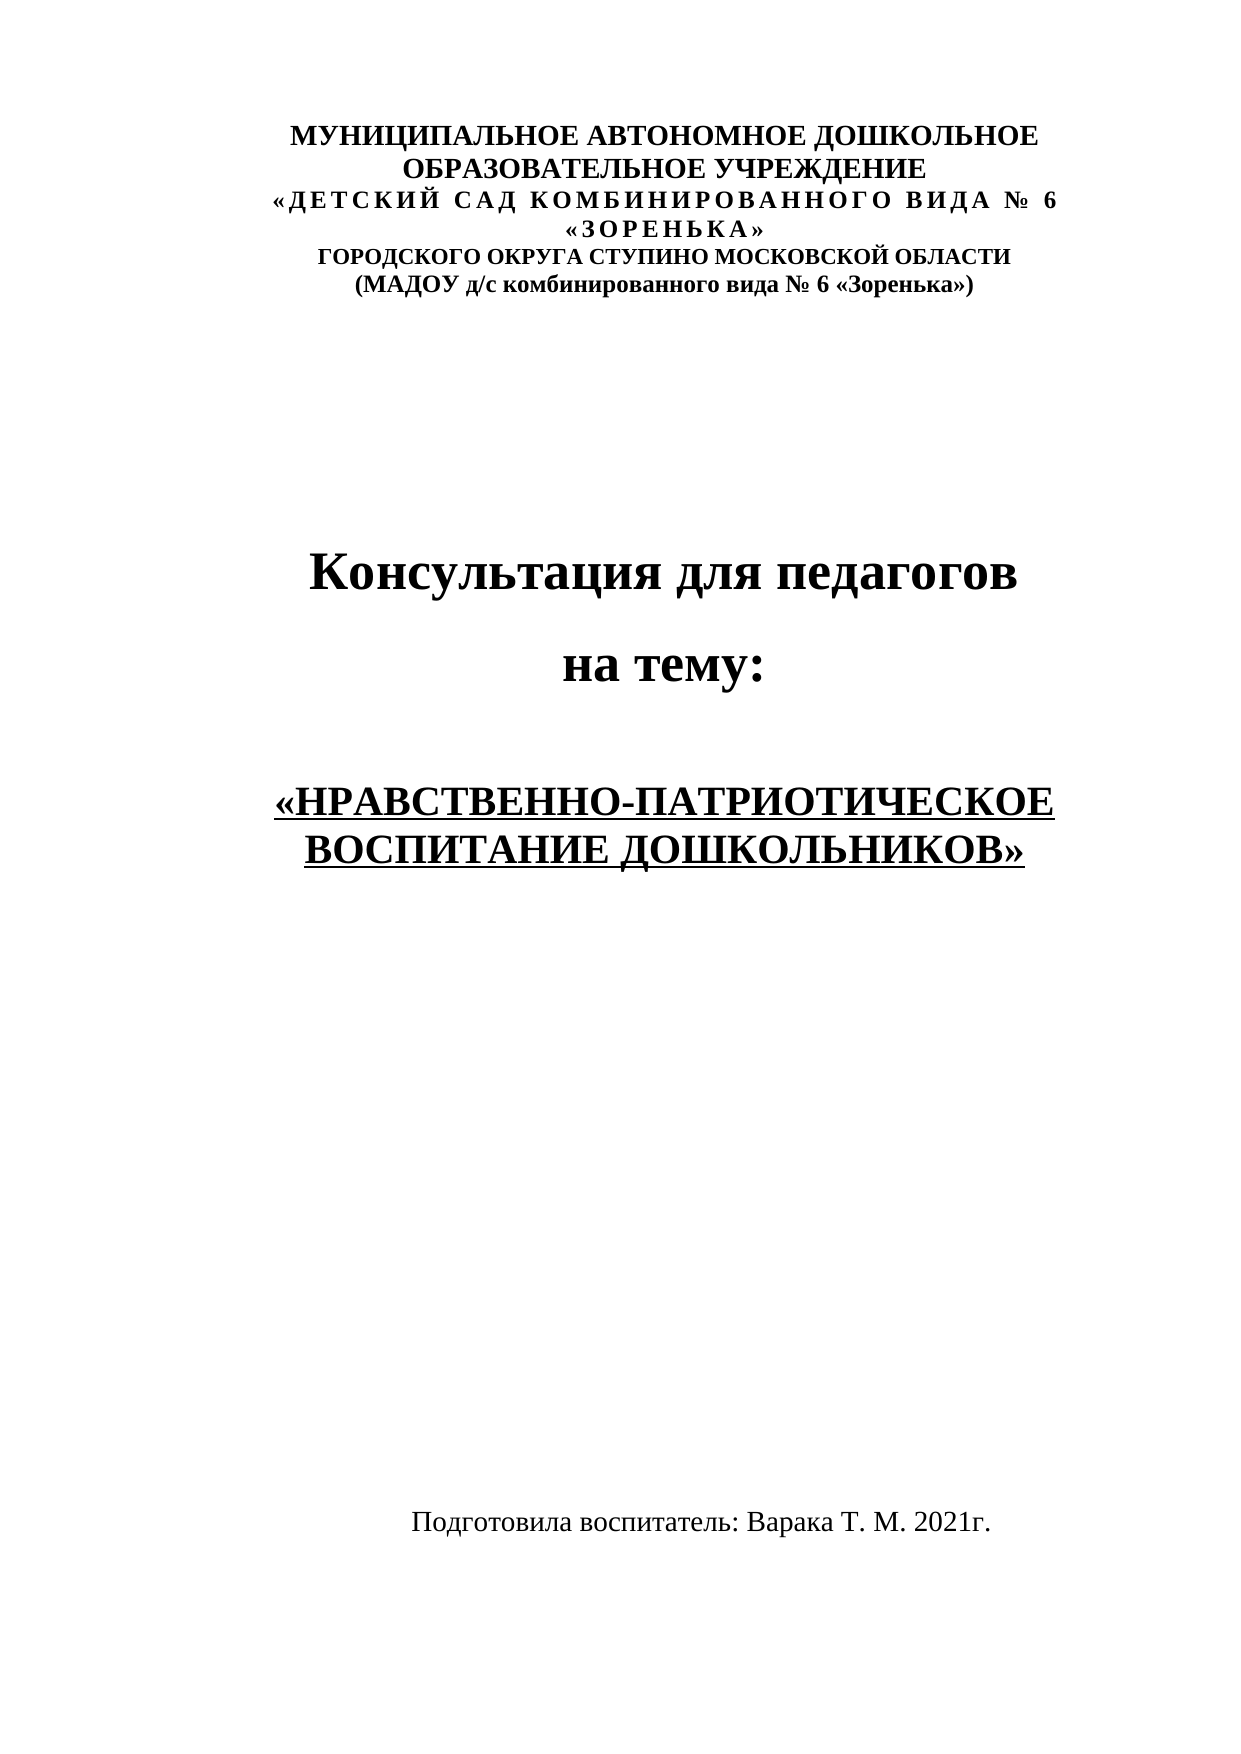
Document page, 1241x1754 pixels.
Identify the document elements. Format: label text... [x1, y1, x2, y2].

text (МАДОУ д/с комбинированного вида № 6 «Зоренька») [177, 269, 1152, 298]
text «ДЕТСКИЙ САД КОМБИНИРОВАННОГО ВИДА № 6 «ЗОРЕНЬКА» [177, 185, 1152, 243]
text на тему: [177, 631, 1152, 693]
text ГОРОДСКОГО ОКРУГА СТУПИНО МОСКОВСКОЙ ОБЛАСТИ [177, 243, 1152, 269]
text Консультация для педагогов [177, 539, 1152, 601]
text «НРАВСТВЕННО-ПАТРИОТИЧЕСКОЕ ВОСПИТАНИЕ ДОШКОЛЬНИКОВ» [177, 776, 1152, 872]
text МУНИЦИПАЛЬНОЕ АВТОНОМНОЕ ДОШКОЛЬНОЕ ОБРАЗОВАТЕЛЬНОЕ УЧРЕЖДЕНИЕ [177, 118, 1152, 185]
text Подготовила воспитатель: Варака Т. М. 2021г. [177, 1504, 1152, 1538]
